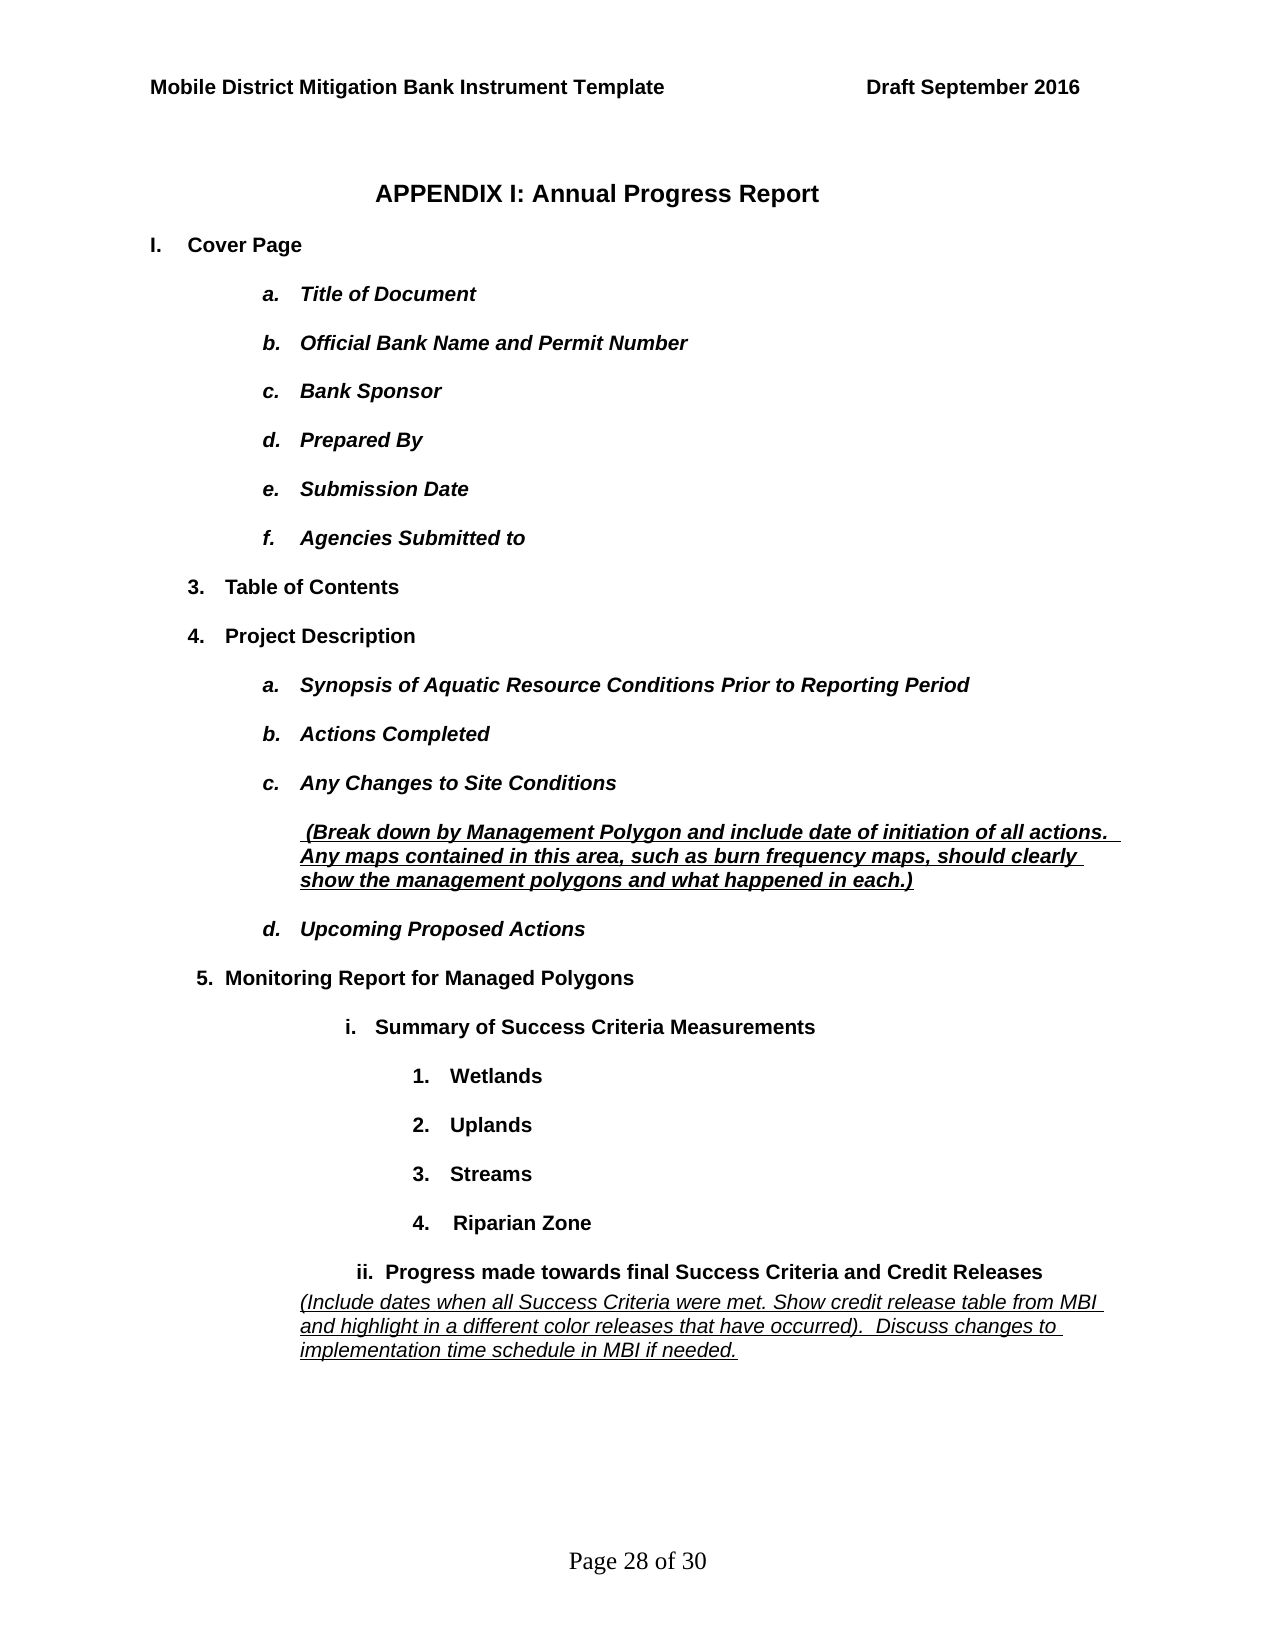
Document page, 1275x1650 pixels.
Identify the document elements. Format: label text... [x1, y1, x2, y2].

subtitle Upcoming Proposed Actions [262, 917, 1125, 941]
subtitle 4. Riparian Zone [412, 1211, 1125, 1234]
subtitle Bank Sponsor [262, 379, 1125, 403]
text APPENDIX I: Annual Progress Report [375, 179, 1125, 207]
subtitle Prepared By [262, 428, 1125, 452]
text (Include dates when all Success Criteria were met. Show credit release table from MBI and highlight in a different color releases that have occurred). Discuss changes to implementation time schedule in MBI if needed. [300, 1290, 1125, 1362]
subtitle Uplands [412, 1113, 1125, 1137]
subtitle Cover Page [150, 232, 1125, 256]
subtitle Streams [412, 1162, 1125, 1186]
subtitle Wetlands [412, 1064, 1125, 1088]
subtitle Agencies Submitted to [262, 526, 1125, 550]
subtitle ii. Progress made towards final Success Criteria and Credit Releases [356, 1259, 1125, 1283]
subtitle Synopsis of Aquatic Resource Conditions Prior to Reporting Period [262, 673, 1125, 697]
subtitle 5. Monitoring Report for Managed Polygons [150, 966, 1125, 990]
subtitle Table of Contents [187, 575, 1125, 599]
subtitle Title of Document [262, 281, 1125, 305]
subtitle (Break down by Management Polygon and include date of initiation of all actions. Any maps contained in this area, such as burn frequency maps, should clearly show the management polygons and what happened in each.) [300, 820, 1125, 892]
subtitle Any Changes to Site Conditions [262, 771, 1125, 795]
subtitle Summary of Success Criteria Measurements [356, 1015, 1125, 1039]
subtitle Project Description [187, 624, 1125, 648]
subtitle Official Bank Name and Permit Number [262, 330, 1125, 354]
subtitle Submission Date [262, 477, 1125, 501]
subtitle Actions Completed [262, 722, 1125, 746]
